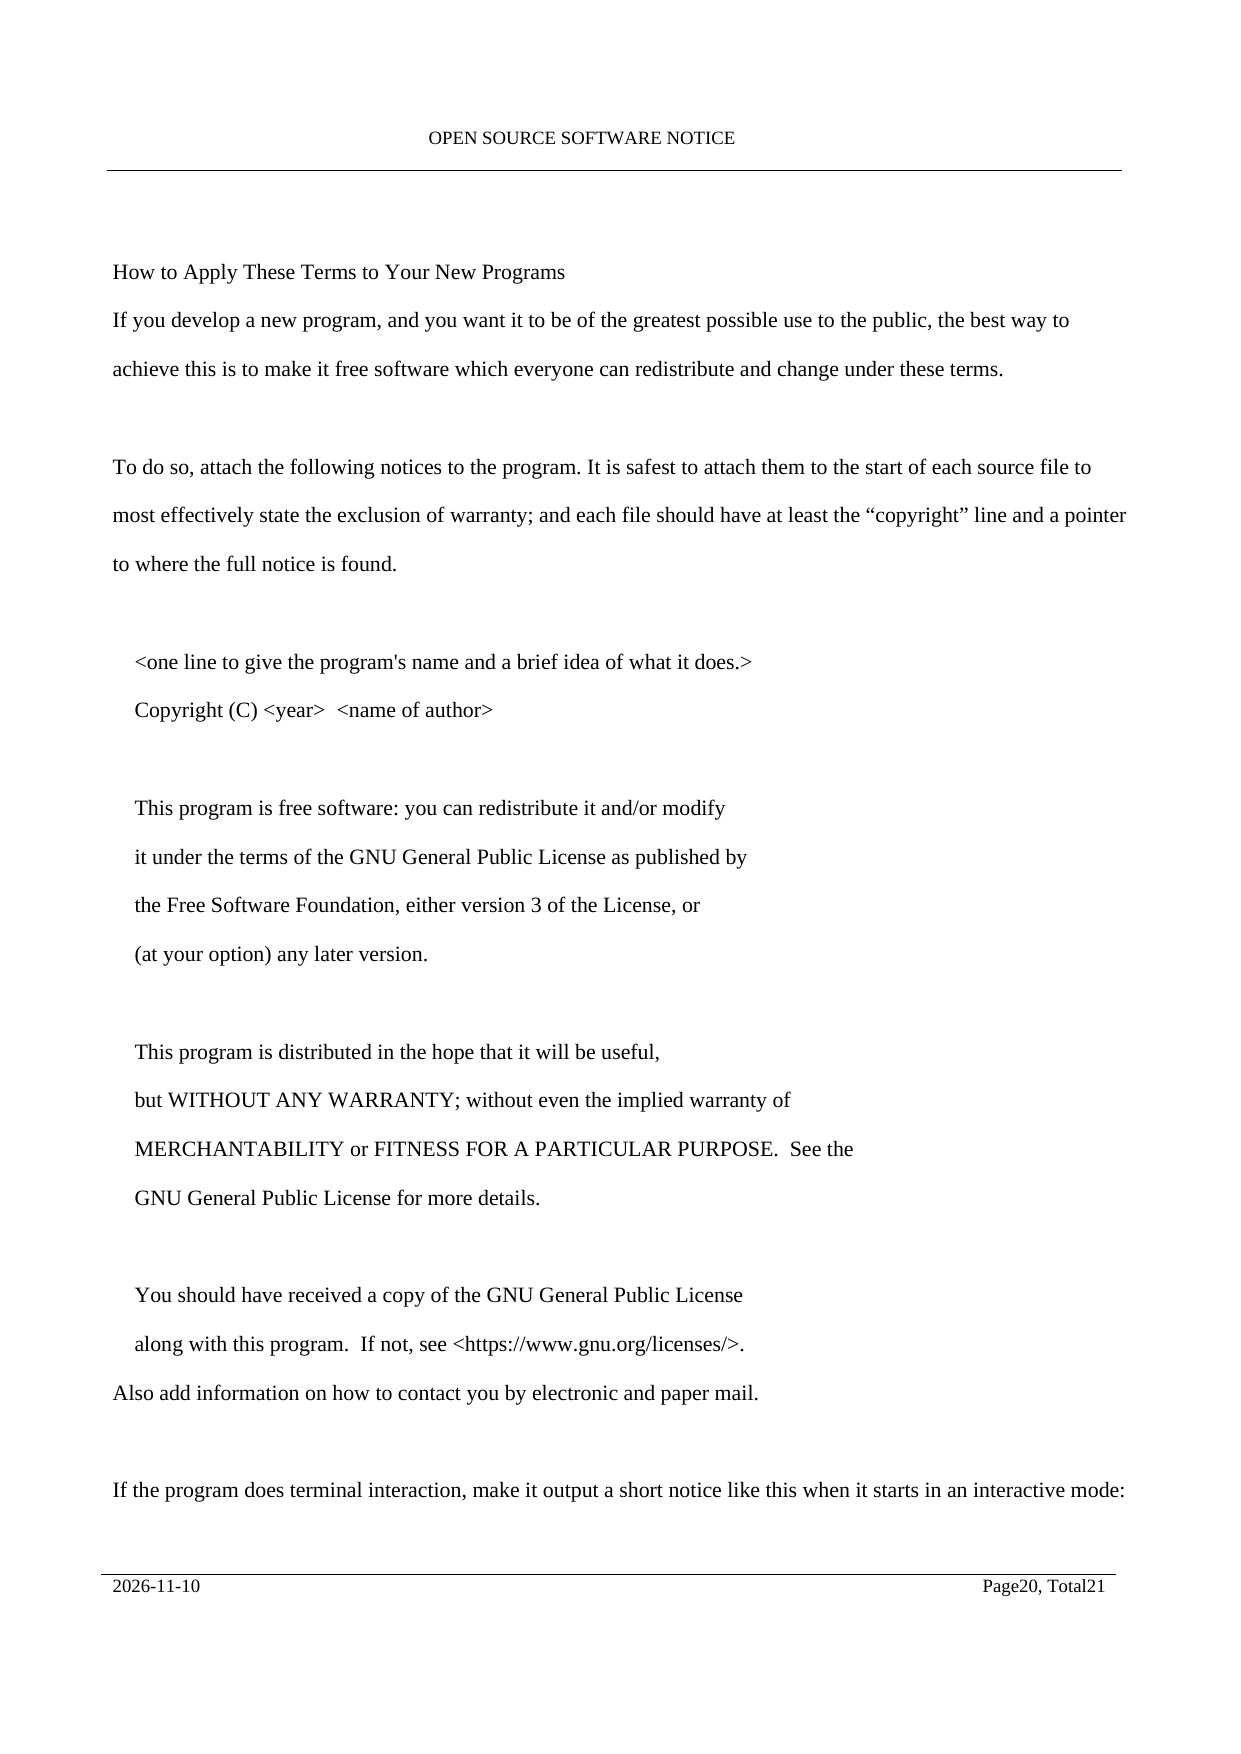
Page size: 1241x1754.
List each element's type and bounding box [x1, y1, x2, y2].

text [112, 206, 1128, 1506]
